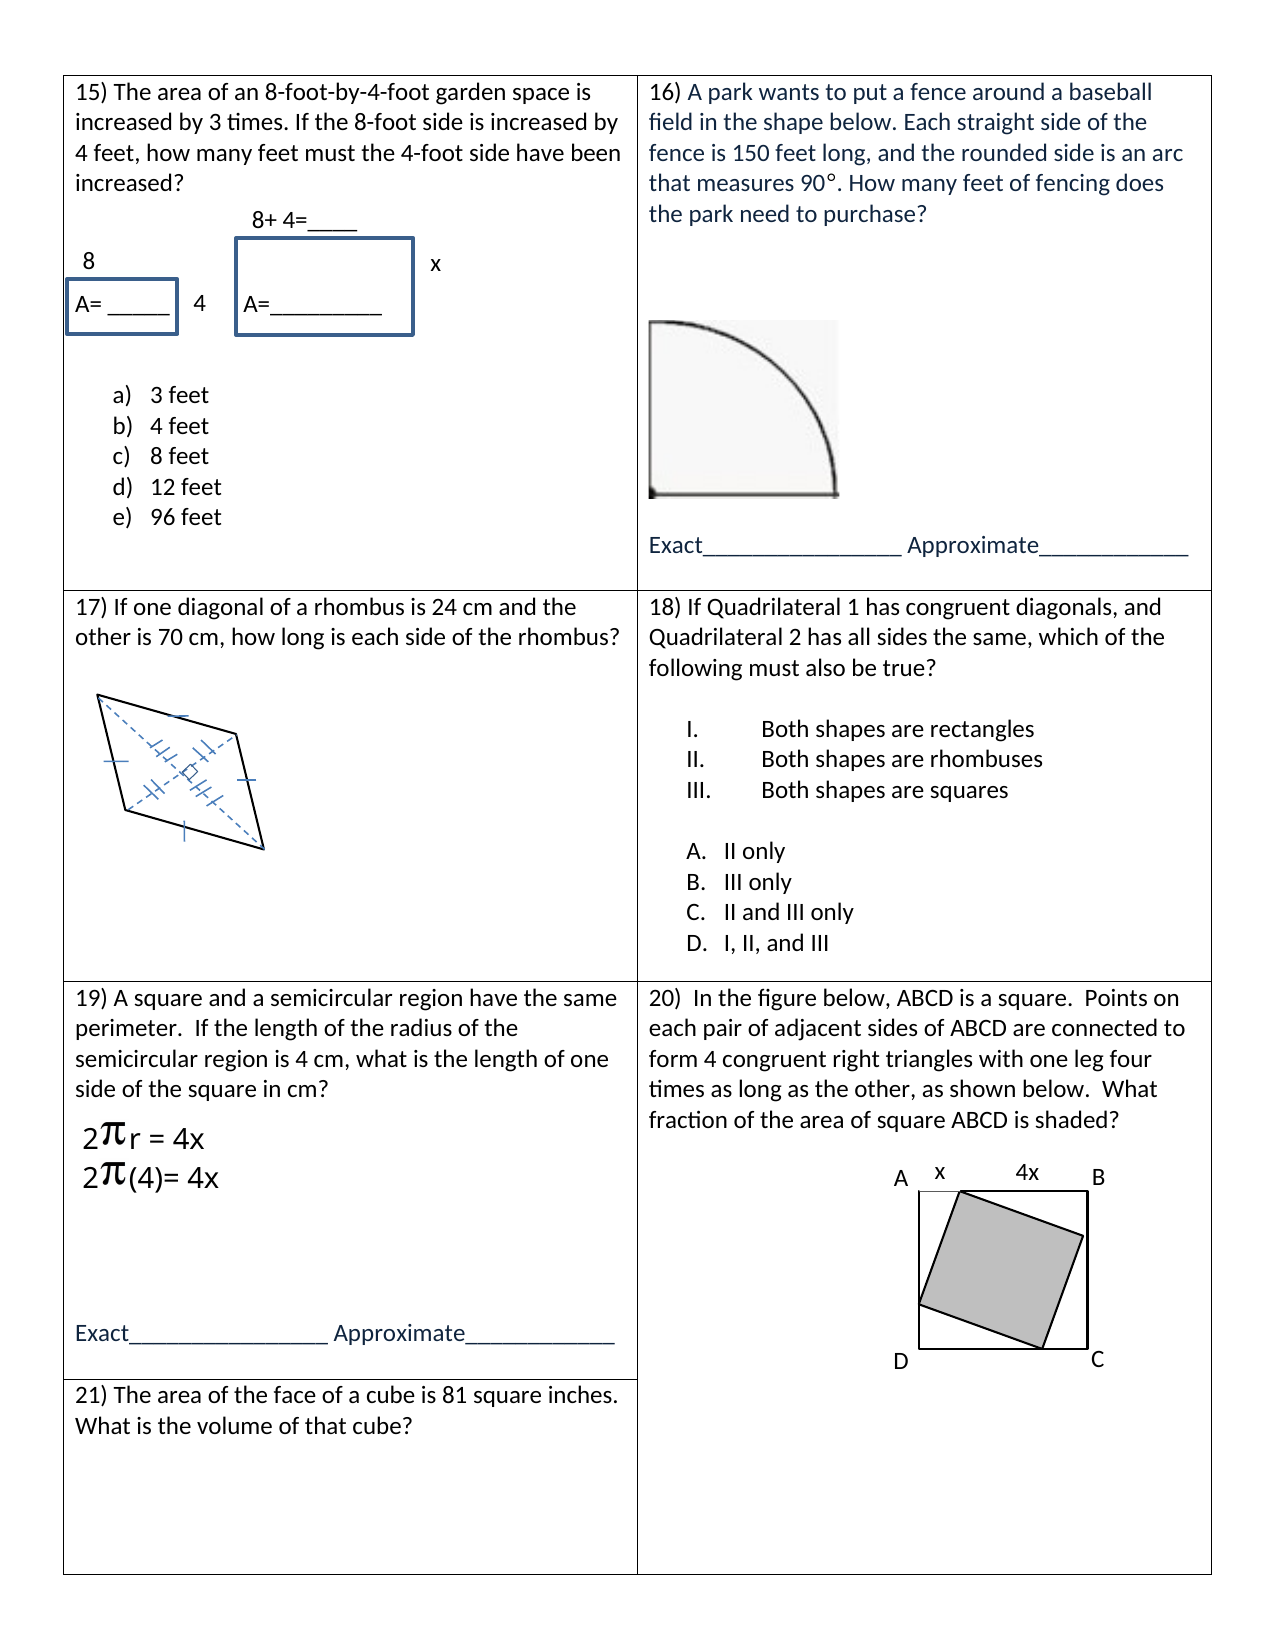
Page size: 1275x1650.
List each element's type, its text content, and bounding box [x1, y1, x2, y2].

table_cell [64, 1380, 637, 1574]
table_cell 16) A park wants to put a fence around a baseball field in the shape below. Each straight side of the fence is 150 feet long, and the rounded side is an arc that measures 90. How many feet of fencing does the park need to purchase? Exact________________ Approximate____________ [638, 76, 1211, 590]
picture [98, 1119, 129, 1149]
picture [98, 1158, 129, 1189]
table_cell 17) If one diagonal of a rhombus is 24 cm and the other is 70 cm, how long is each side of the rhombus? [64, 591, 637, 981]
table_cell 18) If Quadrilateral 1 has congruent diagonals, and Quadrilateral 2 has all sides the same, which of the following must also be true? Both shapes are rectangles Both shapes are rhombuses Both shapes are squares II only III only II and III only I, II, and III [638, 591, 1211, 981]
table_cell 15) The area of an 8-foot-by-4-foot garden space is increased by 3 times. If the 8-foot side is increased by 4 feet, how many feet must the 4-foot side have been increased? A= _____ A=_________ 3 feet 4 feet 8 feet 12 feet 96 feet [64, 76, 637, 590]
table_cell 19) A square and a semicircular region have the same perimeter. If the length of the radius of the semicircular region is 4 cm, what is the length of one side of the square in cm? Exact________________ Approximate____________ [64, 982, 637, 1378]
table_cell 20) In the figure below, ABCD is a square. Points on each pair of adjacent sides of ABCD are connected to form 4 congruent right triangles with one leg four times as long as the other, as shown below. What fraction of the area of square ABCD is shaded? [638, 982, 1211, 1574]
picture [648, 320, 840, 499]
